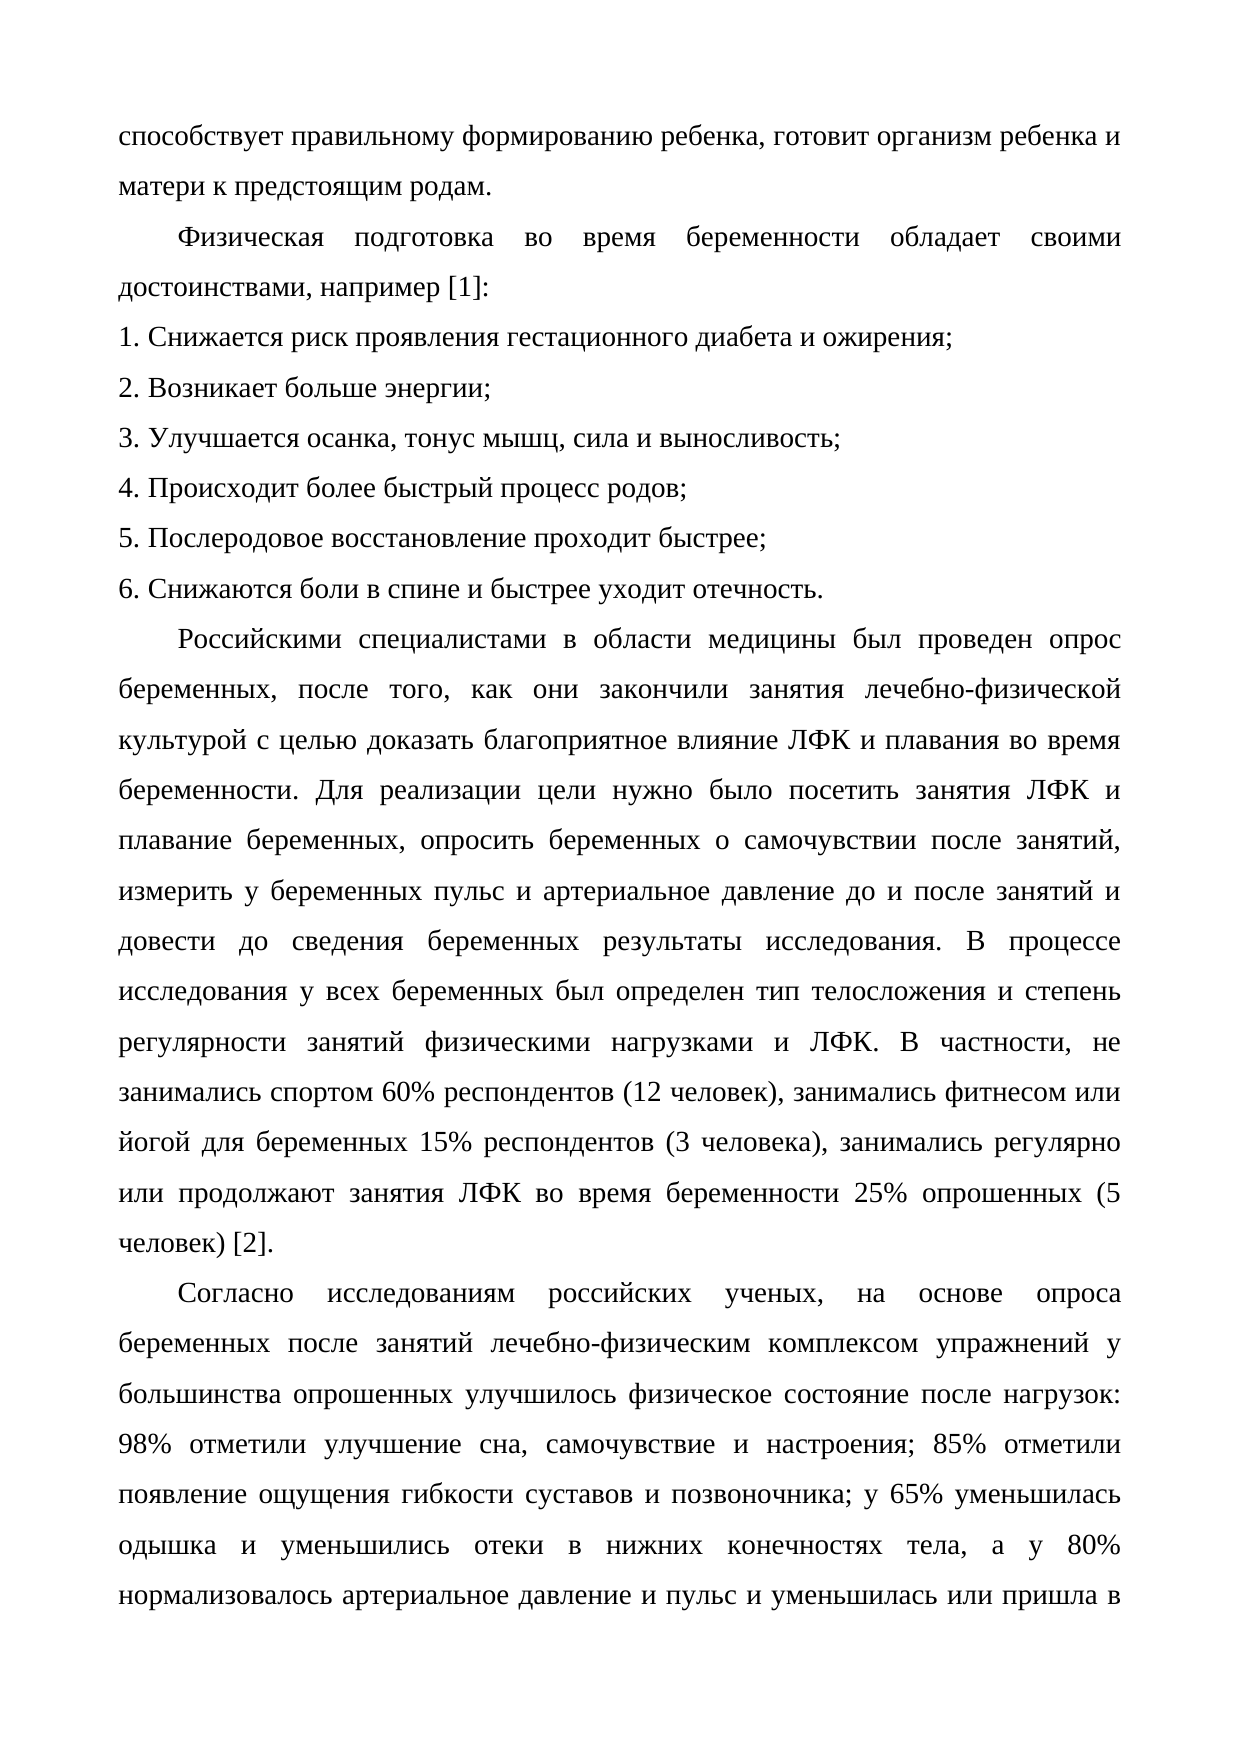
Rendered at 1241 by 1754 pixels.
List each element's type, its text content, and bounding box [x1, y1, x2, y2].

list Улучшается осанка, тонус мышц, сила и выносливость; [118, 420, 1122, 453]
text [118, 1275, 1122, 1611]
text Российскими специалистами в области медицины был проведен опрос беременных, после того, как они закончили занятия лечебно-физической культурой с целью доказать благоприятное влияние ЛФК и плавания во время беременности. Для реализации цели нужно было посетить занятия ЛФК и плавание беременных, опросить беременных о самочувствии после занятий, измерить у беременных пульс и артериальное давление до и после занятий и довести до сведения беременных результаты исследования. В процессе исследования у всех беременных был определен тип телосложения и степень регулярности занятий физическими нагрузками и ЛФК. В частности, не занимались спортом 60% респондентов (12 человек), занимались фитнесом или йогой для беременных 15% респондентов (3 человека), занимались регулярно или продолжают занятия ЛФК во время беременности 25% опрошенных (5 человек) [2]. [118, 621, 1122, 1258]
list Снижается риск проявления гестационного диабета и ожирения; [118, 319, 1122, 353]
list Возникает больше энергии; [118, 370, 1122, 403]
list Послеродовое восстановление проходит быстрее; [118, 521, 1122, 554]
list Снижаются боли в спине и быстрее уходит отечность. [118, 571, 1122, 604]
list Происходит более быстрый процесс родов; [118, 470, 1122, 504]
text Физическая подготовка во время беременности обладает своими достоинствами, например [1]: [118, 219, 1122, 303]
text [118, 118, 1122, 202]
